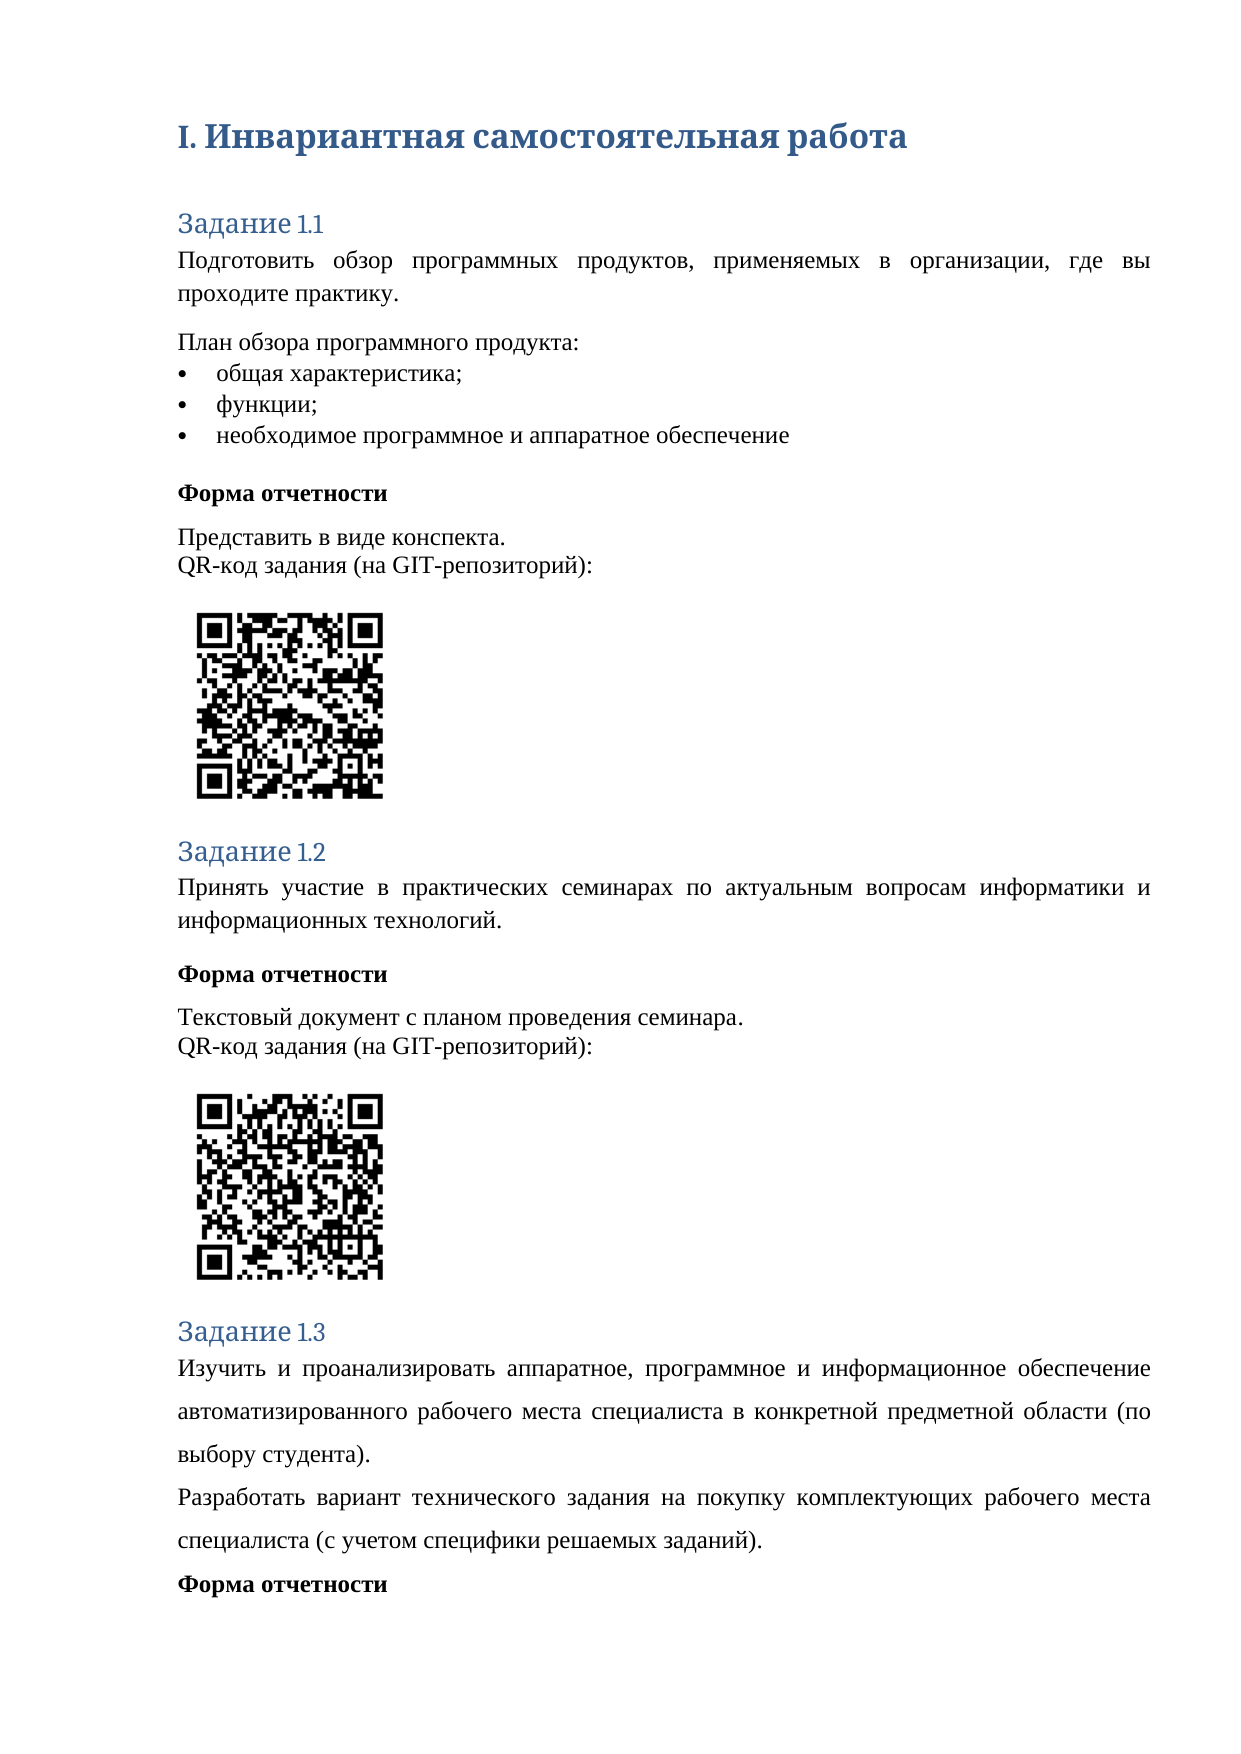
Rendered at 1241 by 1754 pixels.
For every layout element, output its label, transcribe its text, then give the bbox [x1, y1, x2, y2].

text Форма отчетности [177, 959, 1152, 988]
subtitle I. Инвариантная самостоятельная работа [177, 118, 1152, 156]
list общая характеристика; [179, 356, 1152, 387]
subtitle Задание 1.3 [177, 1317, 1152, 1348]
text Форма отчетности [177, 1569, 1152, 1597]
picture [177, 1074, 403, 1300]
text Текстовый документ с планом проведения семинара. [177, 1002, 1152, 1031]
subtitle Задание 1.1 [177, 209, 1152, 241]
text Принять участие в практических семинарах по актуальным вопросам информатики и информационных технологий. [177, 872, 1152, 934]
text Подготовить обзор программных продуктов, применяемых в организации, где вы проходите практику. [177, 245, 1152, 307]
text Представить в виде конспекта. [177, 522, 1152, 550]
text Изучить и проанализировать аппаратное, программное и информационное обеспечение автоматизированного рабочего места специалиста в конкретной предметной области (по выбору студента). [177, 1353, 1152, 1468]
text Разработать вариант технического задания на покупку комплектующих рабочего места специалиста (с учетом специфики решаемых заданий). [177, 1482, 1152, 1554]
text План обзора программного продукта: [177, 327, 1152, 356]
list необходимое программное и аппаратное обеспечение [179, 418, 1152, 449]
text QR-код задания (на GIT-репозиторий): [177, 1031, 1152, 1060]
subtitle Задание 1.2 [177, 837, 1152, 868]
text QR-код задания (на GIT-репозиторий): [177, 550, 1152, 579]
list функции; [179, 387, 1152, 418]
picture [177, 593, 403, 819]
text Форма отчетности [177, 478, 1152, 507]
